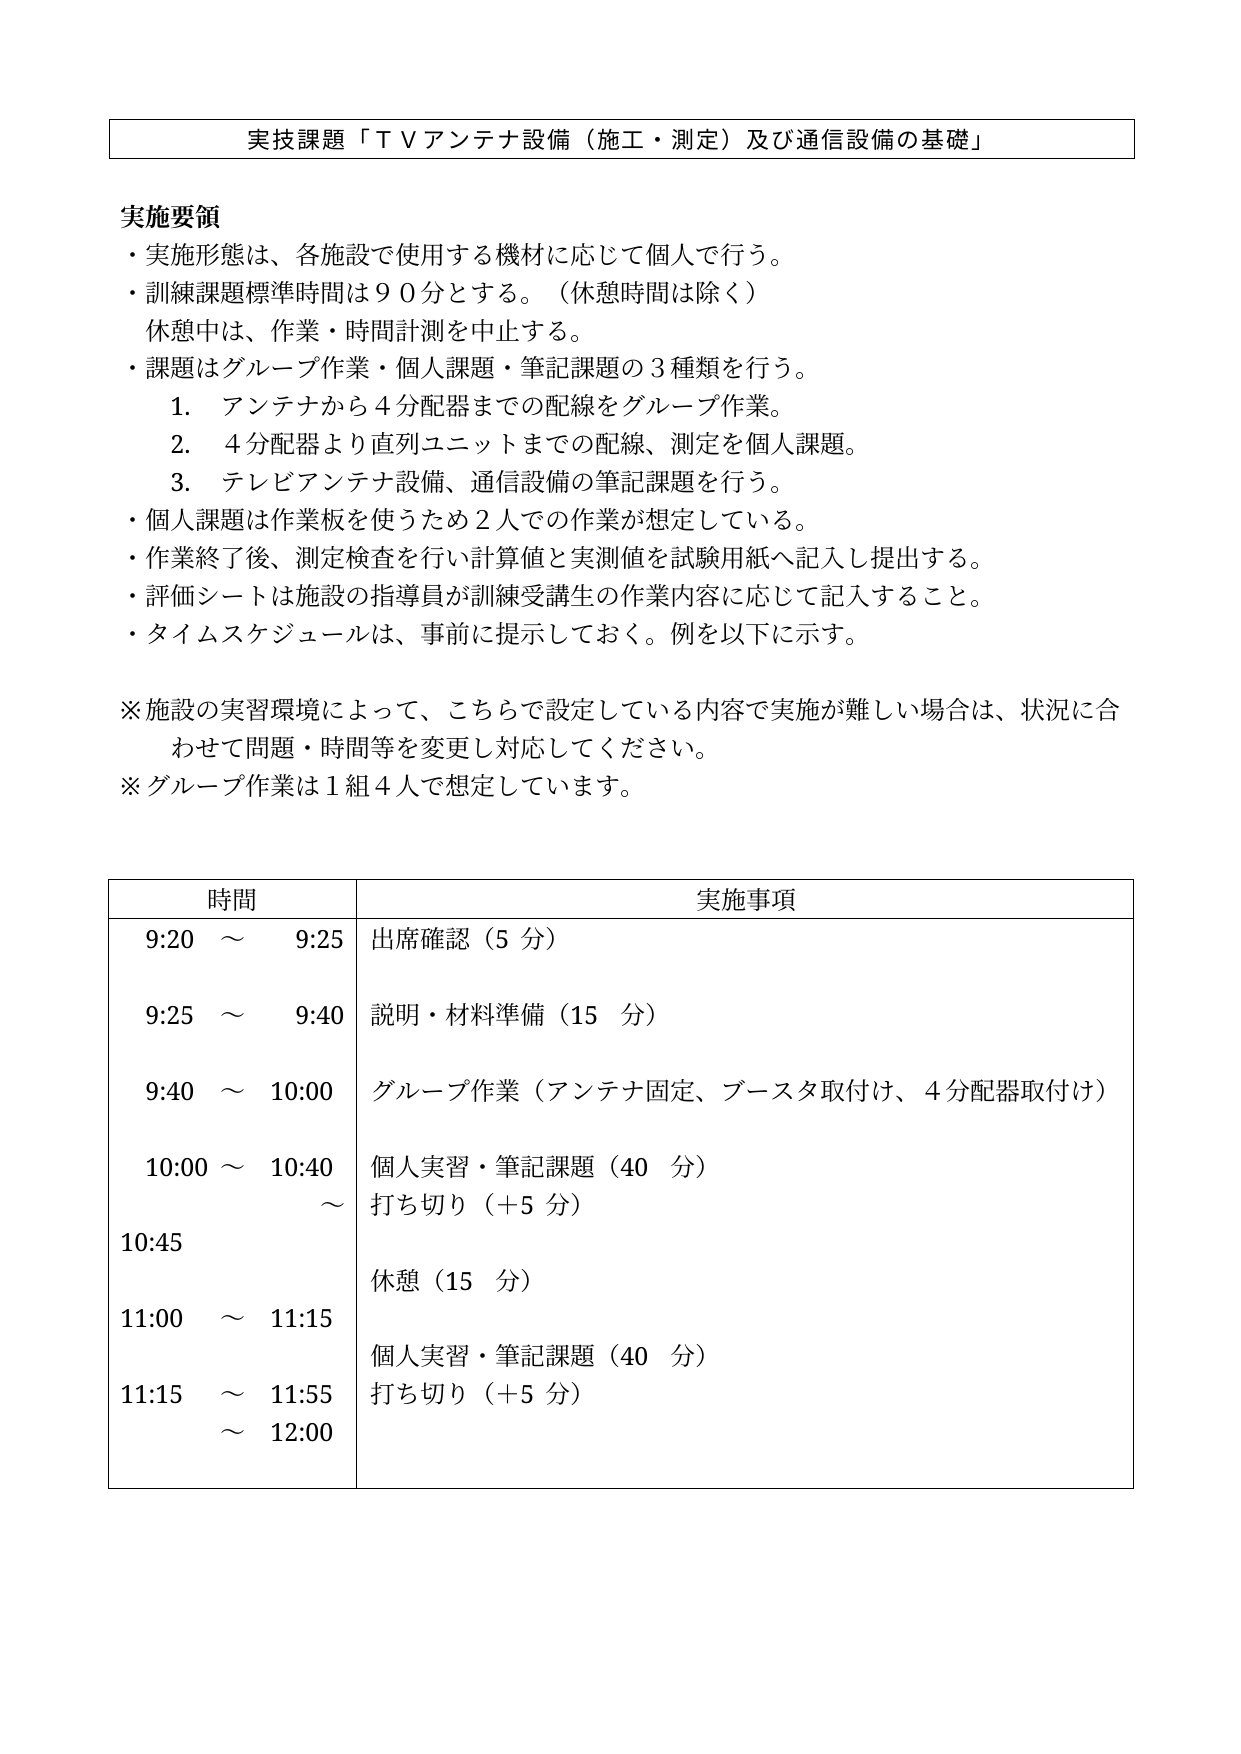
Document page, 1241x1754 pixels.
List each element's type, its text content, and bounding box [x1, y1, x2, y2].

text ・実施形態は、各施設で使用する機材に応じて個人で行う。 [120, 234, 1120, 272]
table_header 時間 [109, 880, 356, 918]
list ４分配器より直列ユニットまでの配線、測定を個人課題。 [145, 424, 1120, 462]
list テレビアンテナ設備、通信設備の筆記課題を行う。 [145, 462, 1120, 500]
table_header 実施事項 [357, 880, 1133, 918]
text ※施設の実習環境によって、こちらで設定している内容で実施が難しい場合は、状況に合わせて問題・時間等を変更し対応してください。 [120, 689, 1120, 765]
table_header 実技課題「ＴＶアンテナ設備（施工・測定）及び通信設備の基礎」 [110, 120, 1134, 158]
text ・訓練課題標準時間は９０分とする。（休憩時間は除く） [120, 272, 1120, 310]
text ・個人課題は作業板を使うため２人での作業が想定している。 [120, 500, 1120, 538]
text ※グループ作業は１組４人で想定しています。 [120, 765, 1120, 803]
text 休憩中は、作業・時間計測を中止する。 [120, 310, 1120, 348]
list アンテナから４分配器までの配線をグループ作業。 [145, 386, 1120, 424]
text ・作業終了後、測定検査を行い計算値と実測値を試験用紙へ記入し提出する。 [120, 538, 1120, 576]
text 実施要領 [120, 197, 1120, 234]
table_cell 出席確認（5分） 説明・材料準備（15分） グループ作業（アンテナ固定、ブースタ取付け、４分配器取付け） 個人実習・筆記課題（40分） 打ち切り（＋5分） 休憩（15分） 個人実習・筆記課題（40分） 打ち切り（＋5分） [357, 919, 1133, 1488]
table_cell 9:20 ～ 9:25 9:25 ～ 9:40 9:40 ～ 10:00 10:00 ～ 10:40 ～ 10:45 11:00 ～ 11:15 11:15 ～ 11:55 ～ 12:00 [109, 919, 356, 1488]
text ・評価シートは施設の指導員が訓練受講生の作業内容に応じて記入すること。 [120, 576, 1120, 614]
text ・タイムスケジュールは、事前に提示しておく。例を以下に示す。 [120, 614, 1120, 652]
text ・課題はグループ作業・個人課題・筆記課題の３種類を行う。 [120, 348, 1120, 386]
